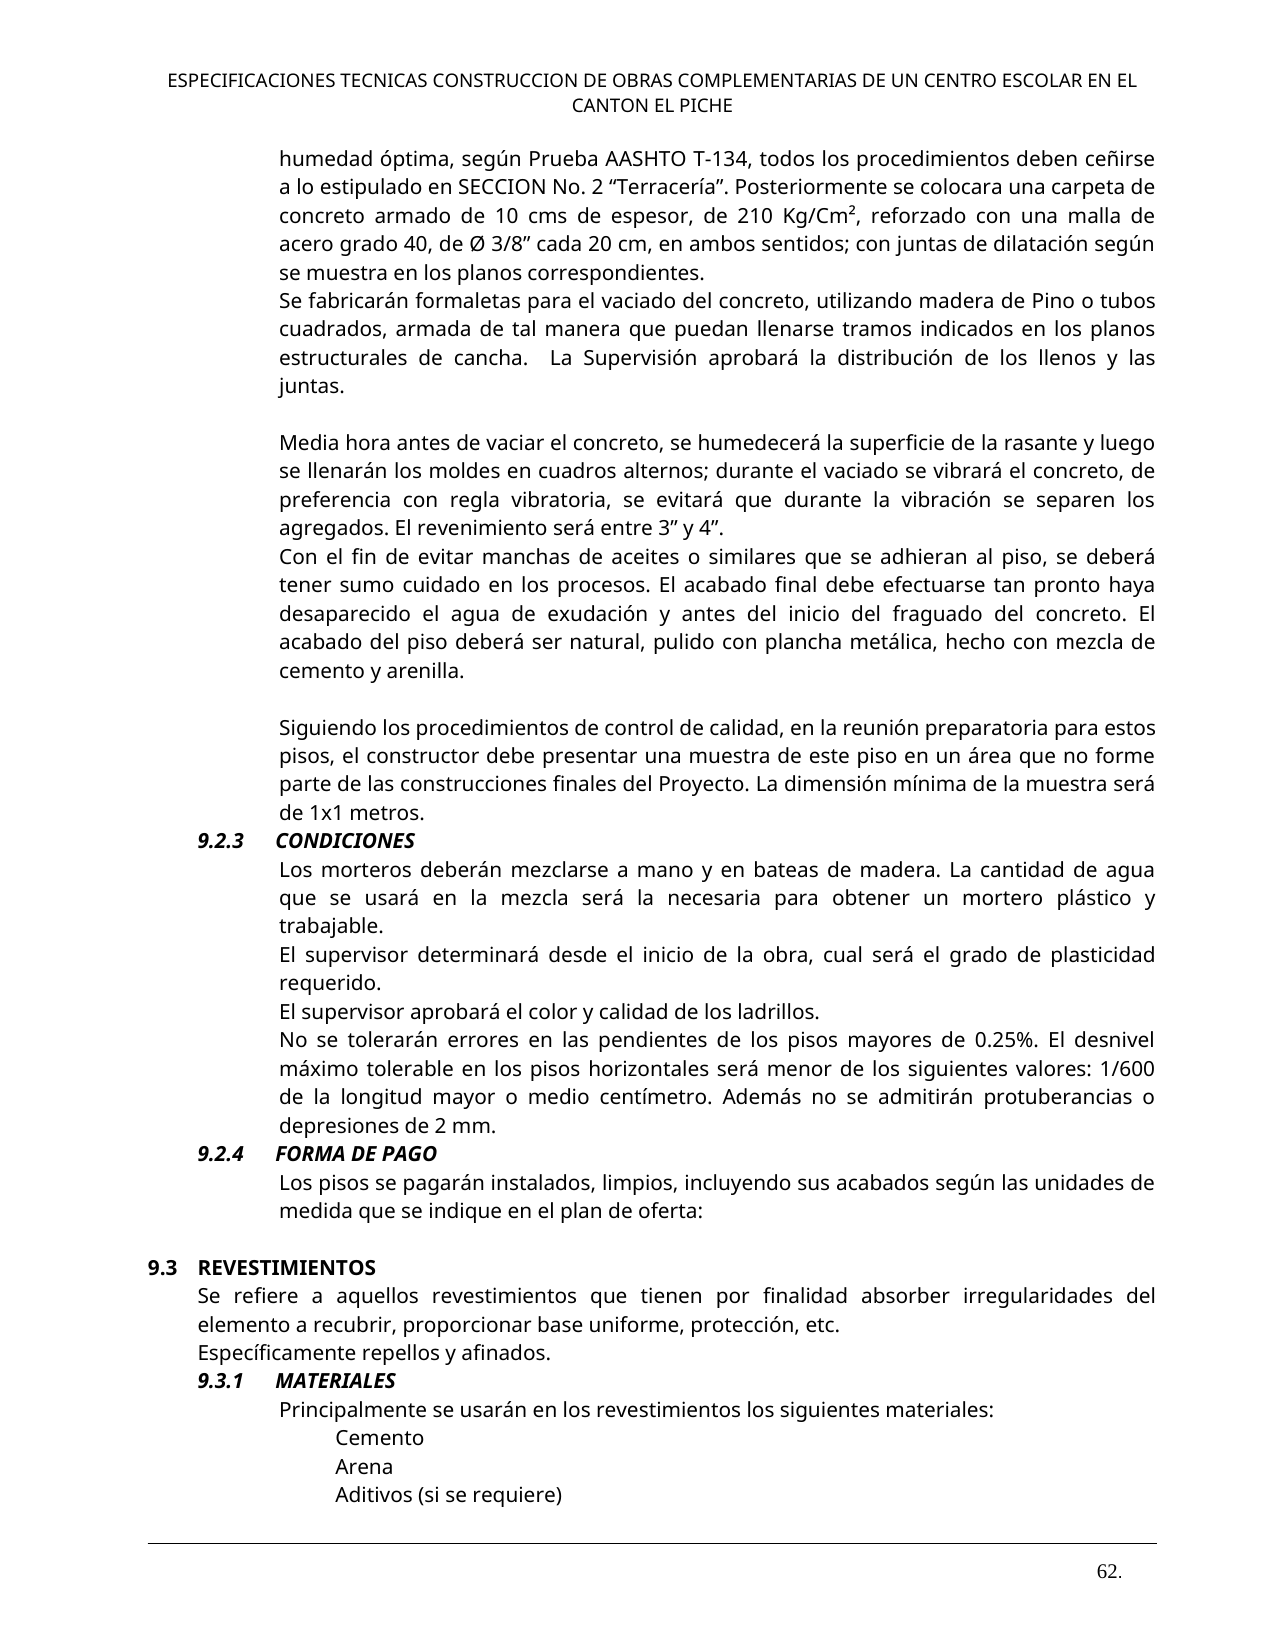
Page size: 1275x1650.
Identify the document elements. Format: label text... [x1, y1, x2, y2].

text El supervisor aprobará el color y calidad de los ladrillos. [279, 997, 1157, 1025]
text Cemento [335, 1423, 1157, 1452]
text Los morteros deberán mezclarse a mano y en bateas de madera. La cantidad de agua que se usará en la mezcla será la necesaria para obtener un mortero plástico y trabajable. [279, 855, 1157, 940]
text Siguiendo los procedimientos de control de calidad, en la reunión preparatoria para estos pisos, el constructor debe presentar una muestra de este piso en un área que no forme parte de las construcciones finales del Proyecto. La dimensión mínima de la muestra será de 1x1 metros. [279, 713, 1157, 826]
text Se refiere a aquellos revestimientos que tienen por finalidad absorber irregularidades del elemento a recubrir, proporcionar base uniforme, protección, etc. [197, 1281, 1157, 1338]
text Específicamente repellos y afinados. [197, 1338, 1157, 1367]
text Los pisos se pagarán instalados, limpios, incluyendo sus acabados según las unidades de medida que se indique en el plan de oferta: [279, 1168, 1157, 1224]
text 9.3 REVESTIMIENTOS [148, 1253, 1157, 1281]
text Aditivos (si se requiere) [335, 1480, 1157, 1509]
text No se tolerarán errores en las pendientes de los pisos mayores de 0.25%. El desnivel máximo tolerable en los pisos horizontales será menor de los siguientes valores: 1/600 de la longitud mayor o medio centímetro. Además no se admitirán protuberancias o depresiones de . [279, 1025, 1157, 1139]
text 9.2.3 CONDICIONES [197, 826, 1157, 855]
text 9.3.1 MATERIALES [197, 1367, 1157, 1395]
text El supervisor determinará desde el inicio de la obra, cual será el grado de plasticidad requerido. [279, 940, 1157, 997]
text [279, 144, 1157, 286]
text Con el fin de evitar manchas de aceites o similares que se adhieran al piso, se deberá tener sumo cuidado en los procesos. El acabado final debe efectuarse tan pronto haya desaparecido el agua de exudación y antes del inicio del fraguado del concreto. El acabado del piso deberá ser natural, pulido con plancha metálica, hecho con mezcla de cemento y arenilla. [279, 542, 1157, 684]
text Principalmente se usarán en los revestimientos los siguientes materiales: [279, 1395, 1157, 1423]
text Se fabricarán formaletas para el vaciado del concreto, utilizando madera de Pino o tubos cuadrados, armada de tal manera que puedan llenarse tramos indicados en los planos estructurales de cancha. La Supervisión aprobará la distribución de los llenos y las juntas. [279, 286, 1157, 400]
text Media hora antes de vaciar el concreto, se humedecerá la superficie de la rasante y luego se llenarán los moldes en cuadros alternos; durante el vaciado se vibrará el concreto, de preferencia con regla vibratoria, se evitará que durante la vibración se separen los agregados. El revenimiento será entre 3” y 4”. [279, 428, 1157, 542]
text Arena [335, 1452, 1157, 1480]
text 9.2.4 FORMA DE PAGO [197, 1139, 1157, 1168]
